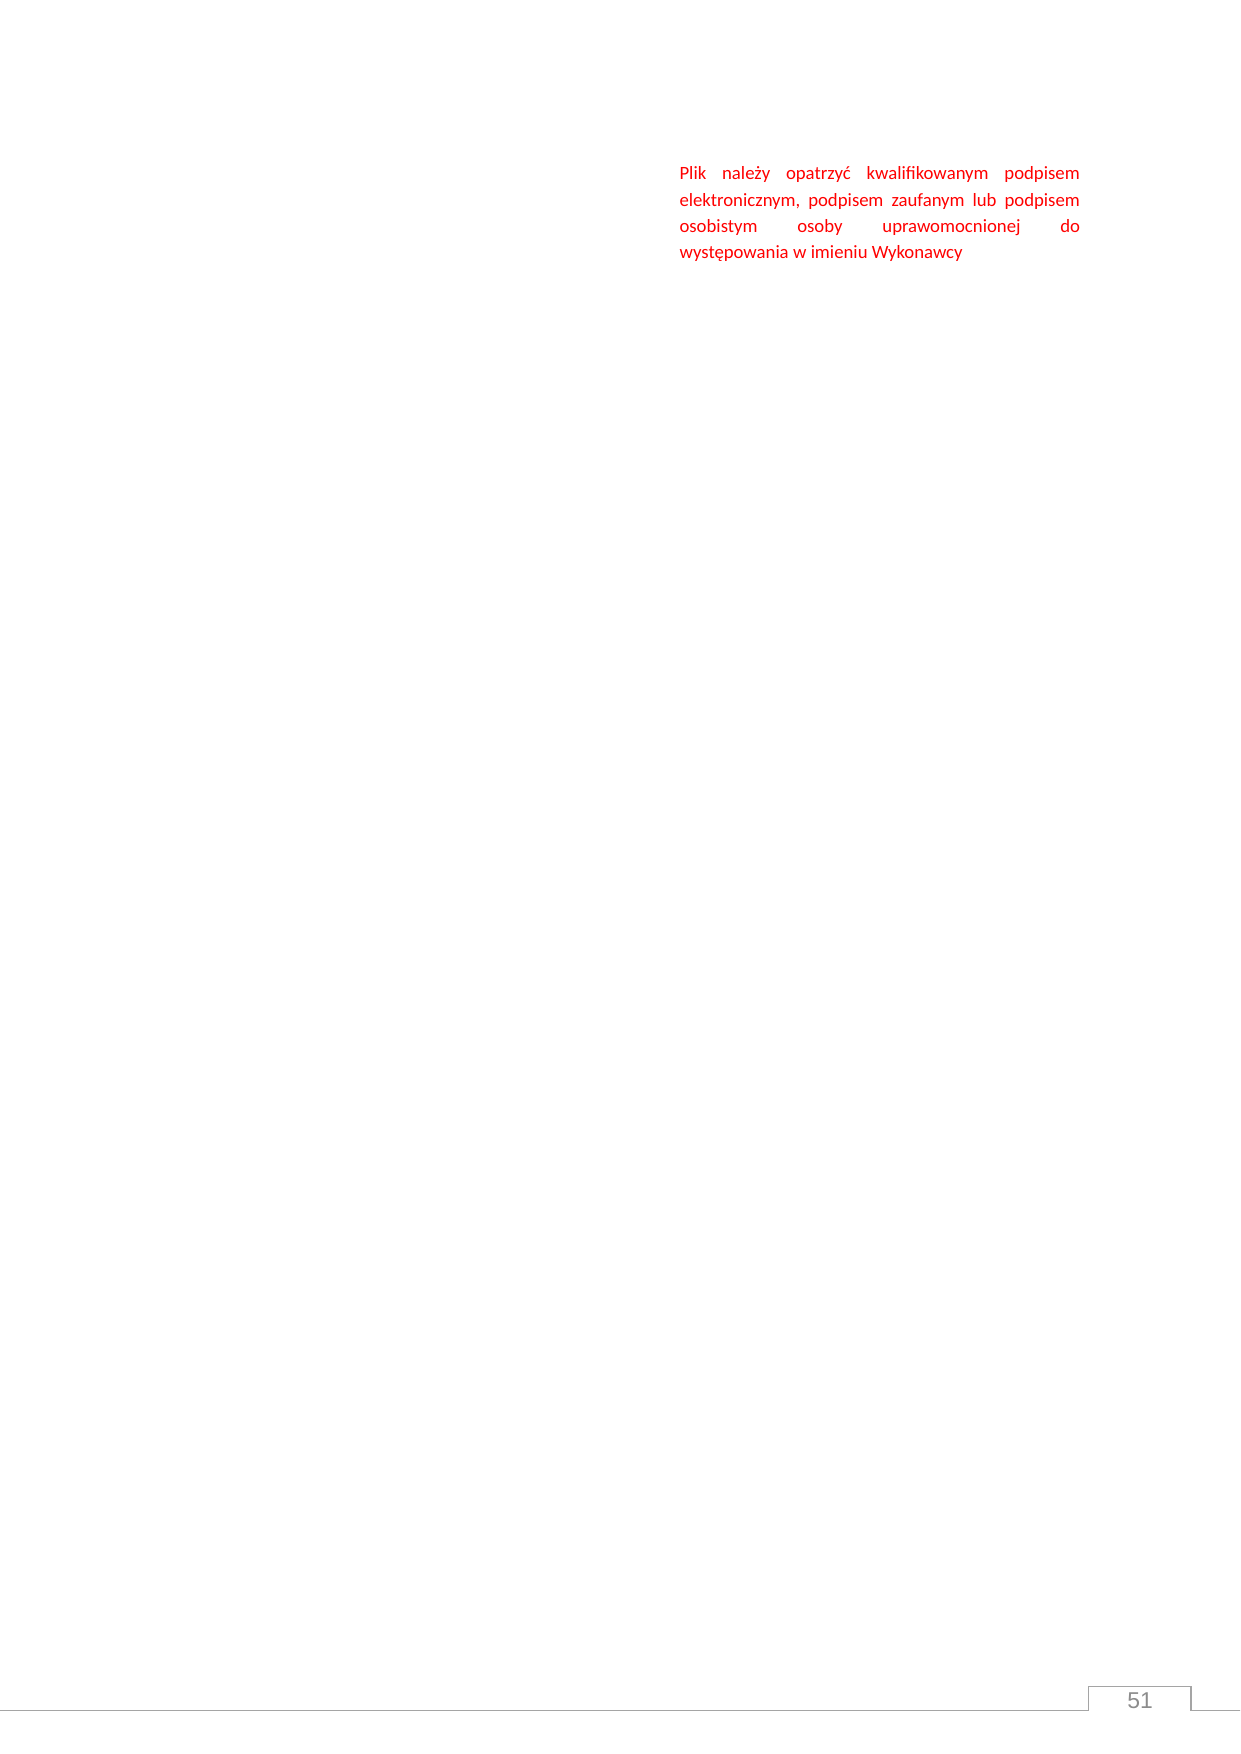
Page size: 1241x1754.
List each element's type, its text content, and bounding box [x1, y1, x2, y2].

text Plik należy opatrzyć kwalifikowanym podpisem elektronicznym, podpisem zaufanym lub podpisem osobistym osoby uprawomocnionej do występowania w imieniu Wykonawcy [679, 161, 1080, 263]
